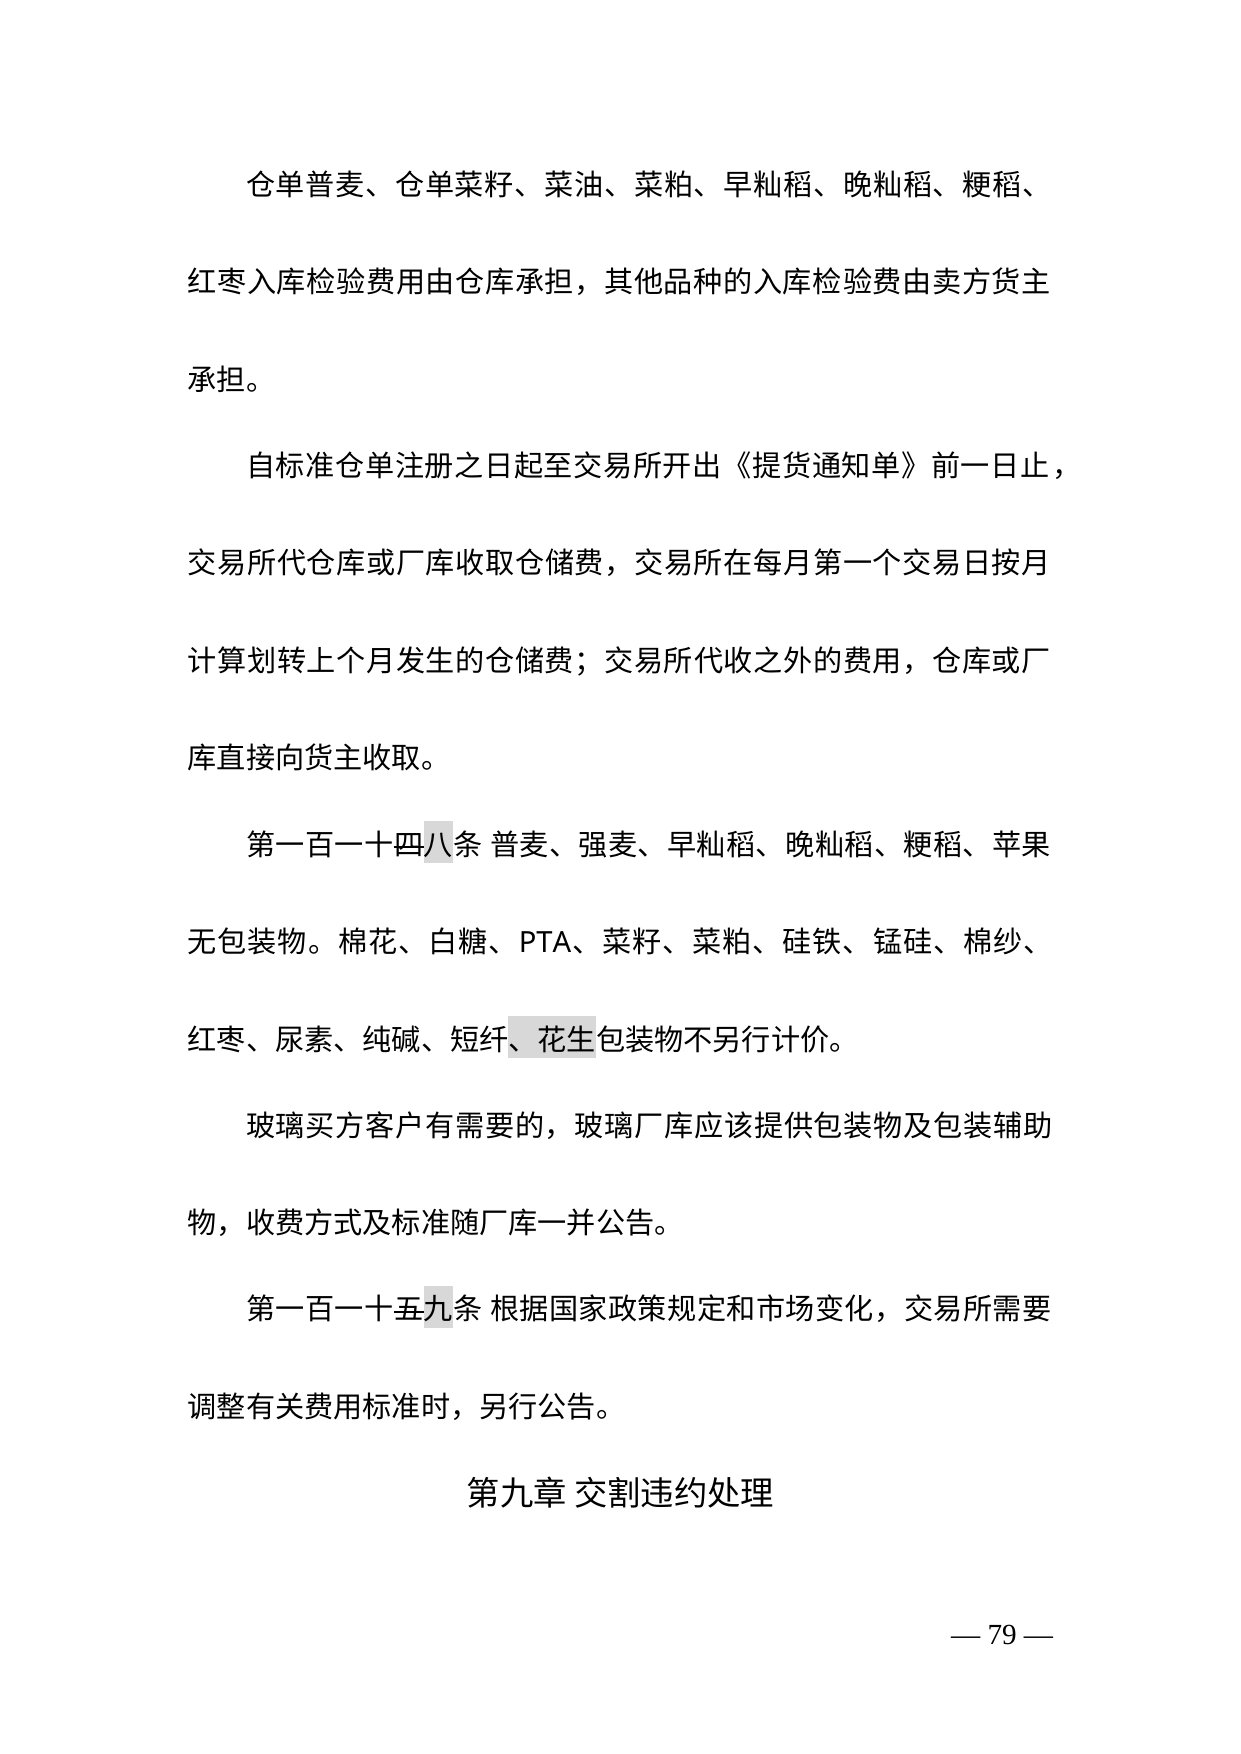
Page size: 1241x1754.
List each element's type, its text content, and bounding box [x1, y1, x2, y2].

text 第九章 交割违约处理 [187, 1458, 1053, 1523]
text 仓单普麦、仓单菜籽、菜油、菜粕、早籼稻、晚籼稻、粳稻、红枣入库检验费用由仓库承担，其他品种的入库检验费由卖方货主承担。 [187, 150, 1053, 410]
text 玻璃买方客户有需要的，玻璃厂库应该提供包装物及包装辅助物，收费方式及标准随厂库一并公告。 [187, 1091, 1053, 1253]
text 第一百一十四八条 普麦、强麦、早籼稻、晚籼稻、粳稻、苹果无包装物。棉花、白糖、PTA、菜籽、菜粕、硅铁、锰硅、棉纱、红枣、尿素、纯碱、短纤、花生包装物不另行计价。 [187, 810, 1053, 1070]
text 自标准仓单注册之日起至交易所开出《提货通知单》前一日止，交易所代仓库或厂库收取仓储费，交易所在每月第一个交易日按月计算划转上个月发生的仓储费；交易所代收之外的费用，仓库或厂库直接向货主收取。 [187, 431, 1053, 789]
text 第一百一十五九条 根据国家政策规定和市场变化，交易所需要调整有关费用标准时，另行公告。 [187, 1274, 1053, 1437]
